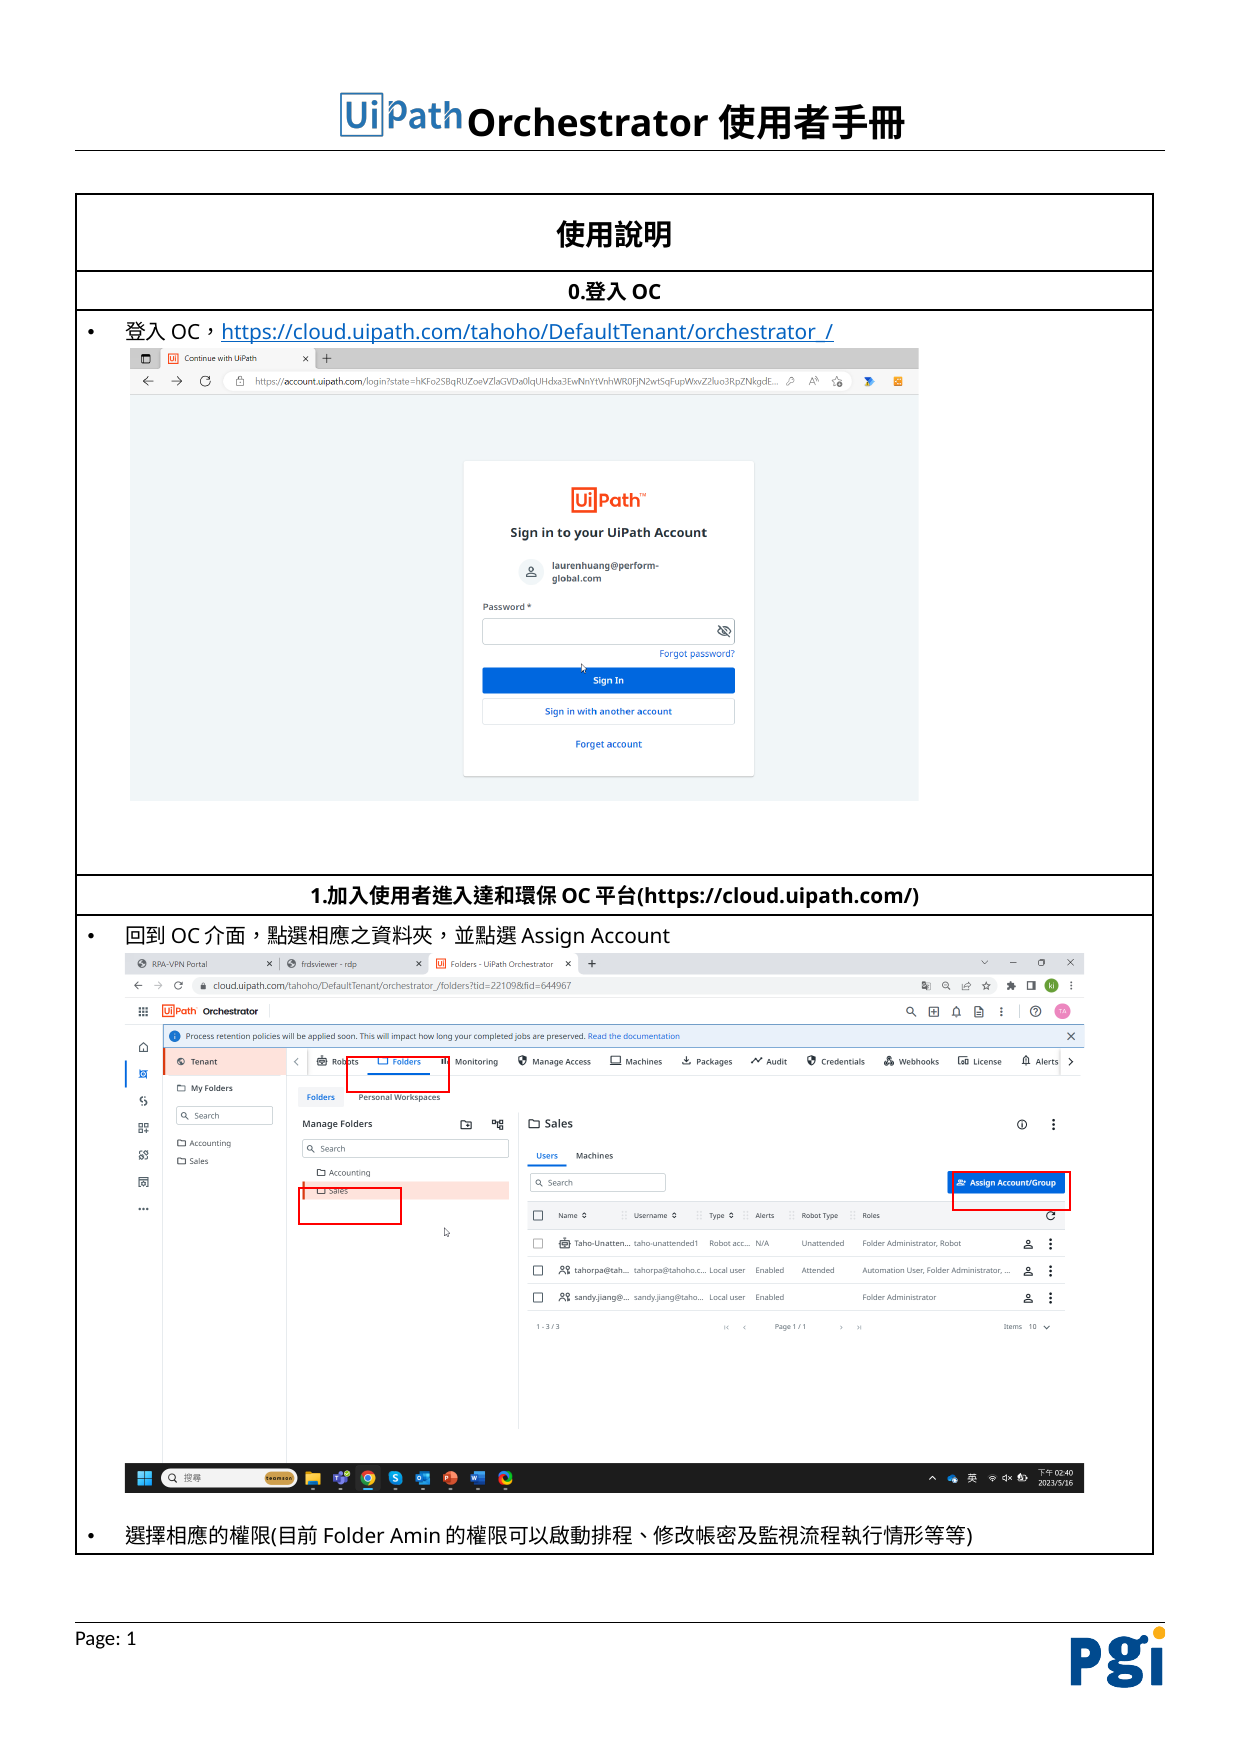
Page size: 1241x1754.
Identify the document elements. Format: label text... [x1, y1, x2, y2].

picture [130, 348, 919, 801]
picture [1070, 1626, 1166, 1688]
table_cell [77, 916, 1152, 1553]
table_cell 0.登入OC [77, 272, 1152, 309]
table_cell 1.加入使用者進入達和環保OC平台(https://cloud.uipath.com/) [77, 876, 1152, 913]
table_cell 登入OC，https://cloud.uipath.com/tahoho/DefaultTenant/orchestrator_/ [77, 311, 1152, 874]
table_header 使用說明 [77, 195, 1152, 270]
picture [124, 953, 1085, 1493]
picture [334, 88, 467, 137]
